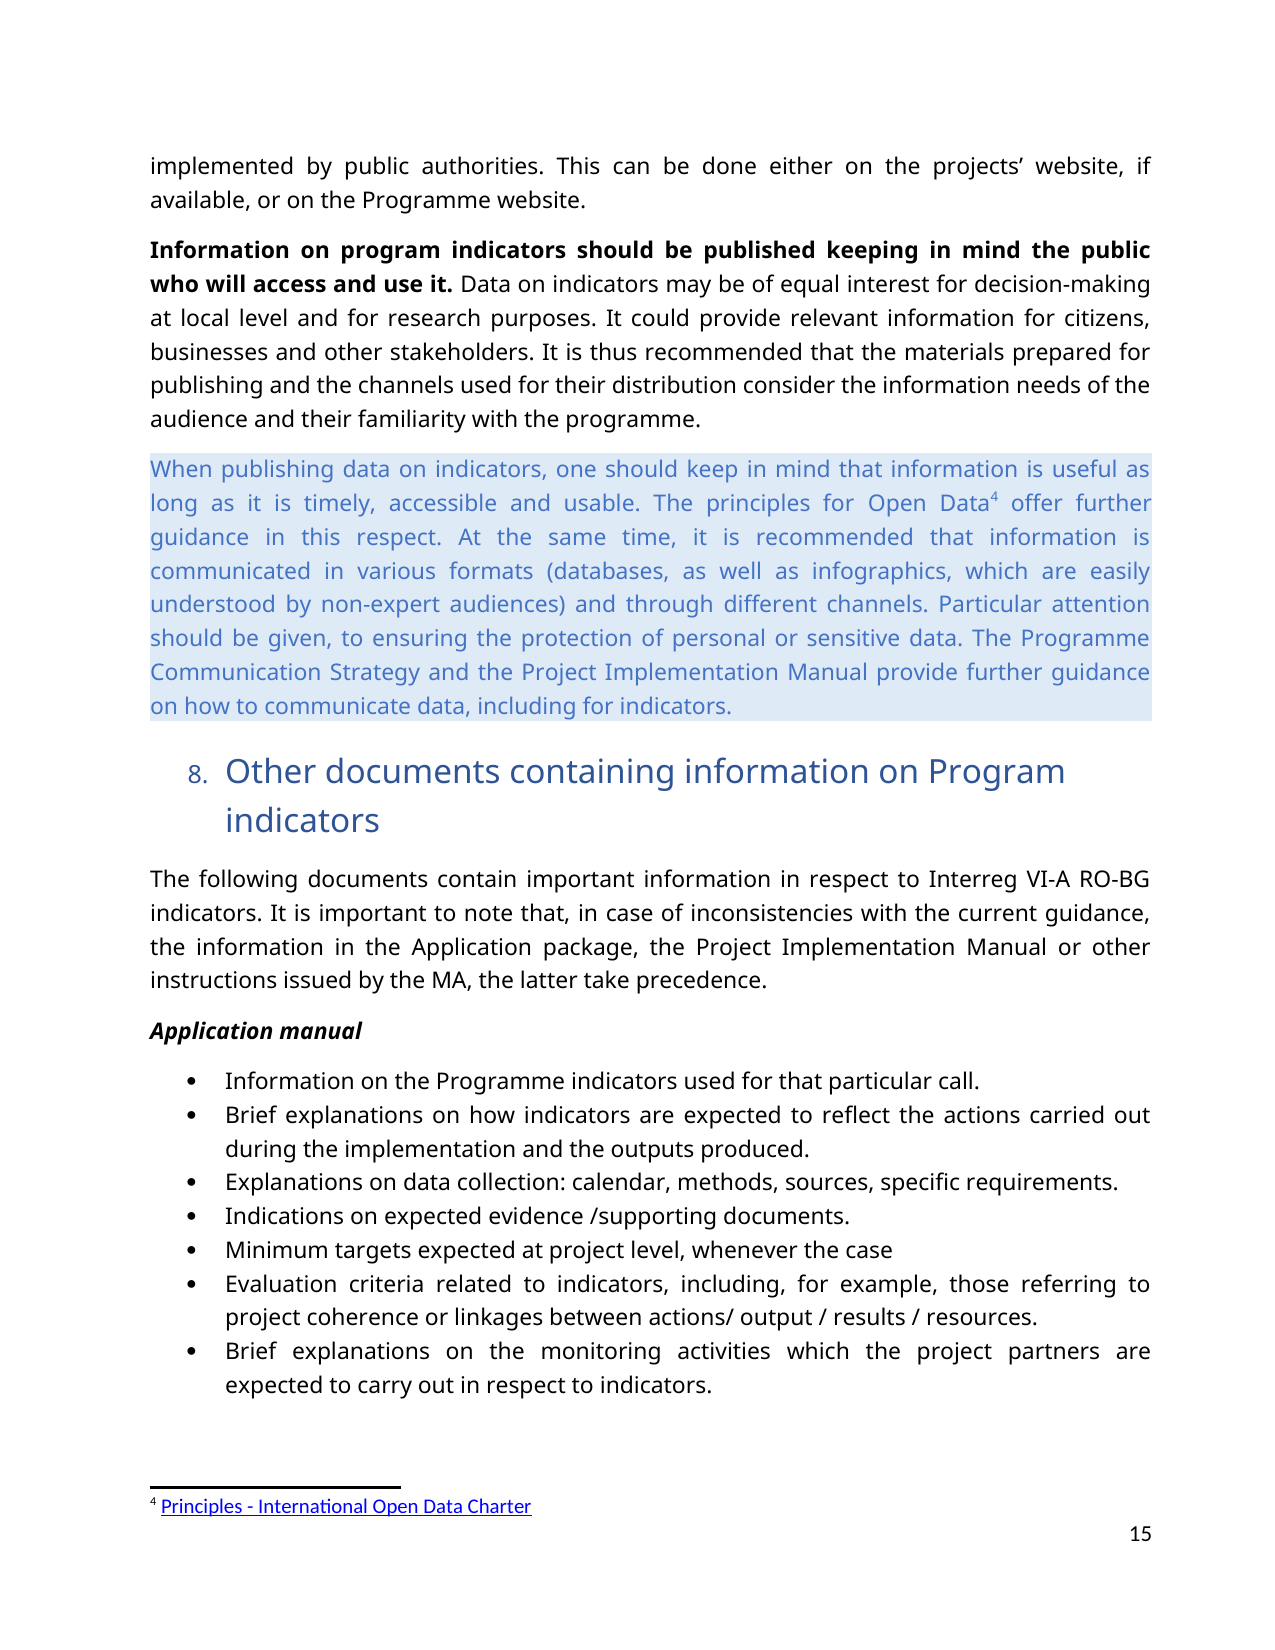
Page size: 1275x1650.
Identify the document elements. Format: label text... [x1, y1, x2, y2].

text When publishing data on indicators, one should keep in mind that information is useful as long as it is timely, accessible and usable. The principles for Open Data offer further guidance in this respect. At the same time, it is recommended that information is communicated in various formats (databases, as well as infographics, which are easily understood by non-expert audiences) and through different channels. Particular attention should be given, to ensuring the protection of personal or sensitive data. The Programme Communication Strategy and the Project Implementation Manual provide further guidance on how to communicate data, including for indicators. [150, 453, 1152, 721]
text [150, 150, 1152, 215]
text Application manual [150, 1014, 1152, 1046]
list Information on the Programme indicators used for that particular call. [187, 1065, 1152, 1096]
list Minimum targets expected at project level, whenever the case [187, 1234, 1152, 1265]
list Brief explanations on the monitoring activities which the project partners are expected to carry out in respect to indicators. [187, 1335, 1152, 1400]
list Explanations on data collection: calendar, methods, sources, specific requirements. [187, 1166, 1152, 1197]
list Indications on expected evidence /supporting documents. [187, 1200, 1152, 1231]
subtitle Other documents containing information on Program indicators [187, 748, 1152, 843]
list Evaluation criteria related to indicators, including, for example, those referring to project coherence or linkages between actions/ output / results / resources. [187, 1267, 1152, 1332]
text Information on program indicators should be published keeping in mind the public who will access and use it. Data on indicators may be of equal interest for decision-making at local level and for research purposes. It could provide relevant information for citizens, businesses and other stakeholders. It is thus recommended that the materials prepared for publishing and the channels used for their distribution consider the information needs of the audience and their familiarity with the programme. [150, 234, 1152, 434]
list Brief explanations on how indicators are expected to reflect the actions carried out during the implementation and the outputs produced. [187, 1099, 1152, 1164]
text The following documents contain important information in respect to Interreg VI-A RO-BG indicators. It is important to note that, in case of inconsistencies with the current guidance, the information in the Application package, the Project Implementation Manual or other instructions issued by the MA, the latter take precedence. [150, 863, 1152, 995]
